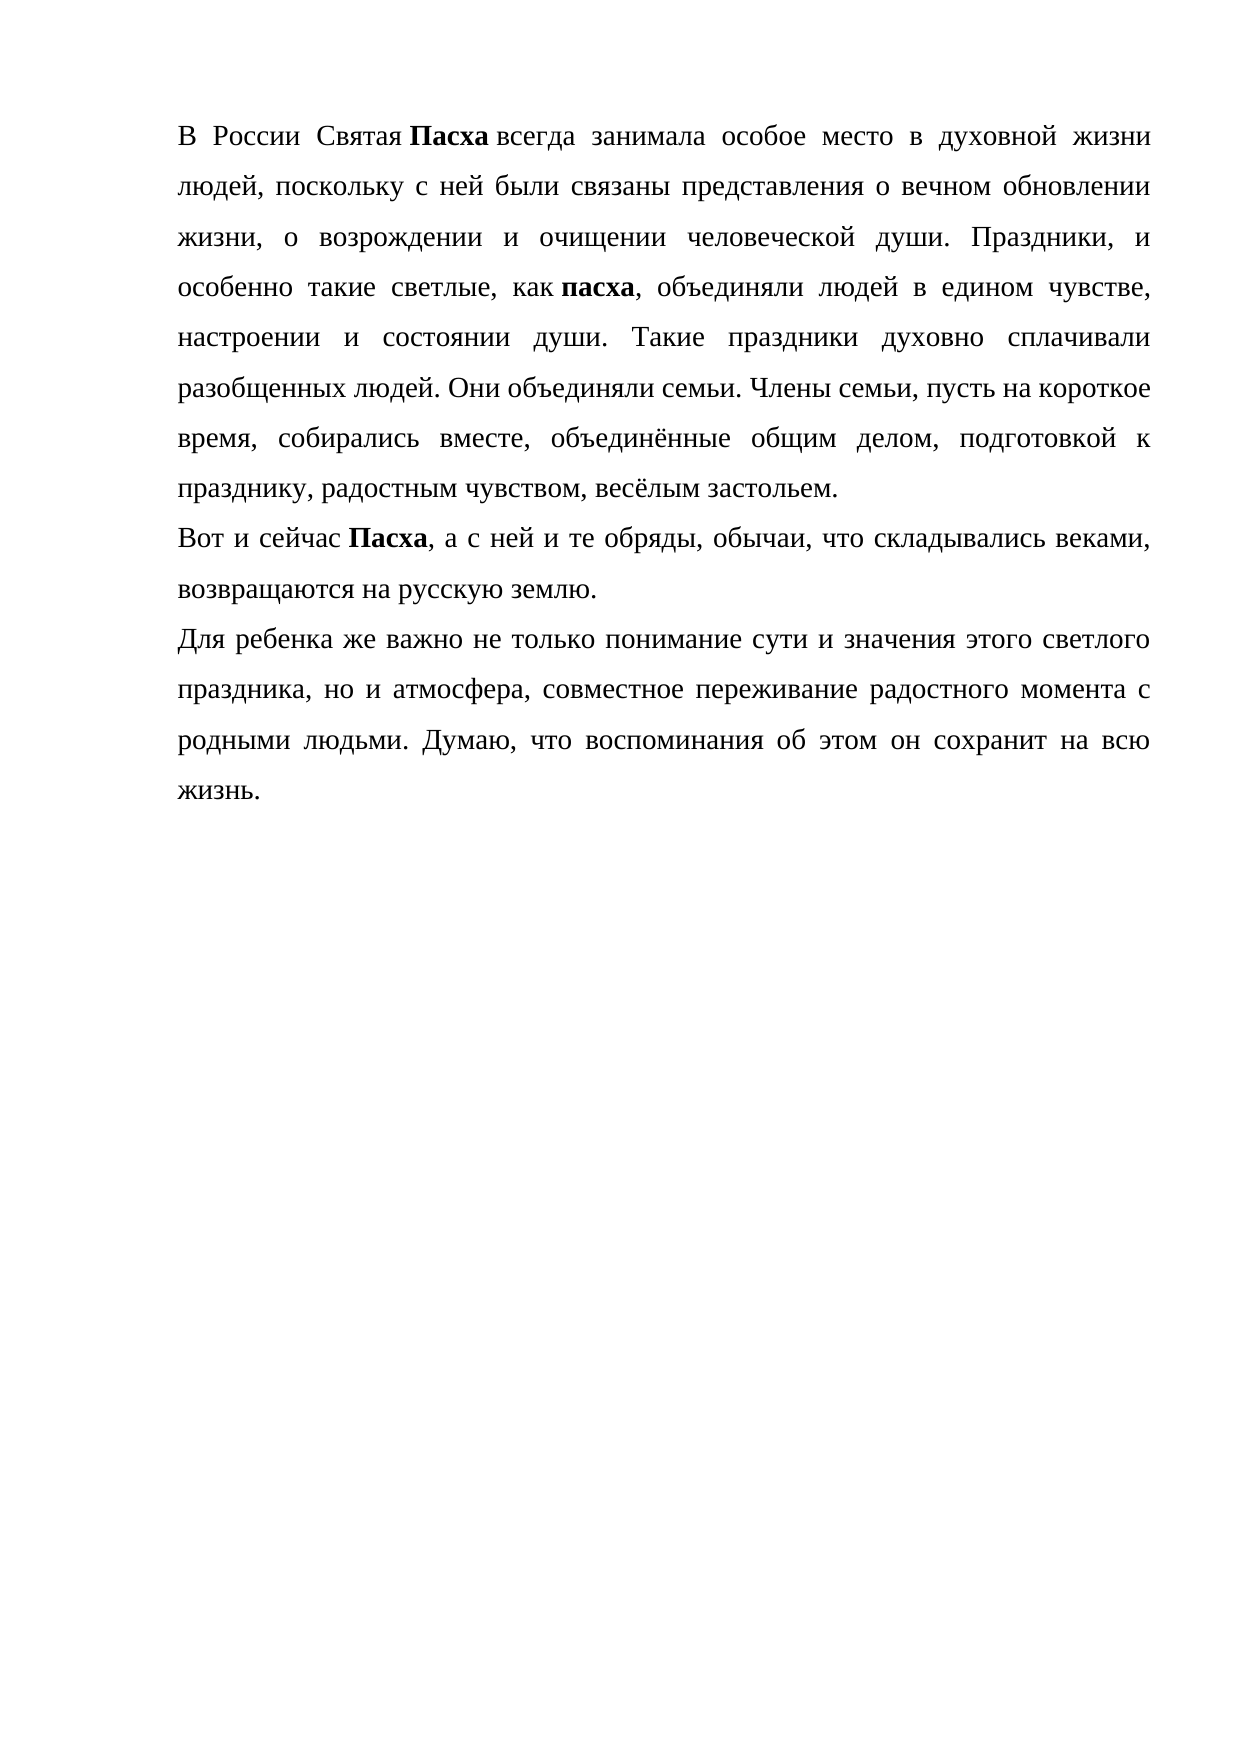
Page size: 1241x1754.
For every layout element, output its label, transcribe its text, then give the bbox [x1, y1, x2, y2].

text Для ребенка же важно не только понимание сути и значения этого светлого праздника, но и атмосфера, совместное переживание радостного момента с родными людьми. Думаю, что воспоминания об этом он сохранит на всю жизнь. [177, 621, 1152, 806]
text Вот и сейчас Пасха, а с ней и те обряды, обычаи, что складывались веками, возвращаются на русскую землю. [177, 521, 1152, 604]
text В России Святая Пасха всегда занимала особое место в духовной жизни людей, поскольку с ней были связаны представления о вечном обновлении жизни, о возрождении и очищении человеческой души. Праздники, и особенно такие светлые, как пасха, объединяли людей в едином чувстве, настроении и состоянии души. Такие праздники духовно сплачивали разобщенных людей. Они объединяли семьи. Члены семьи, пусть на короткое время, собирались вместе, объединённые общим делом, подготовкой к празднику, радостным чувством, весёлым застольем. [177, 118, 1152, 504]
